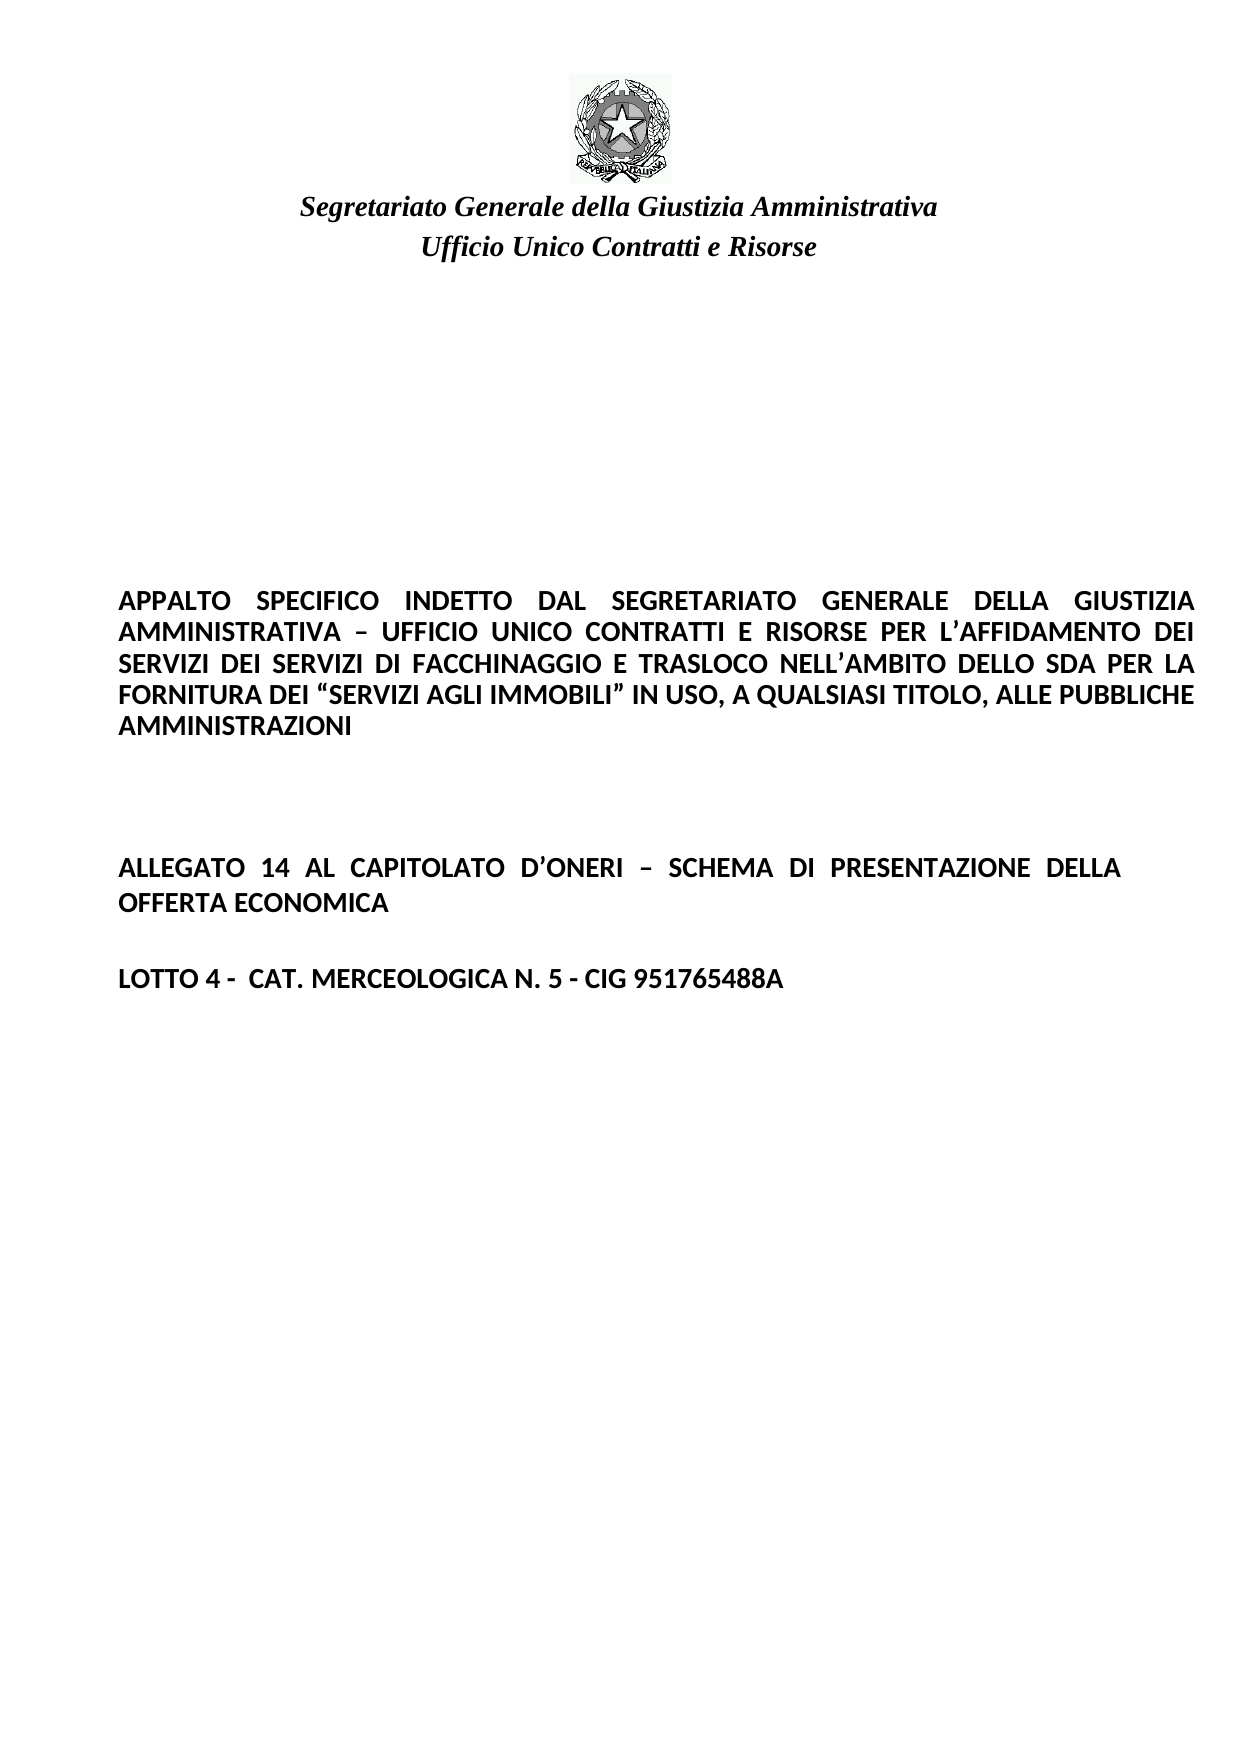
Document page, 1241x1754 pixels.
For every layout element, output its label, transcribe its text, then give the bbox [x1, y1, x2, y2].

picture [568, 73, 672, 184]
text APPALTO SPECIFICO INDETTO DAL SEGRETARIATO GENERALE DELLA GIUSTIZIA AMMINISTRATIVA – UFFICIO UNICO CONTRATTI E RISORSE PER L’AFFIDAMENTO DEI SERVIZI DEI SERVIZI DI FACCHINAGGIO E TRASLOCO NELL’AMBITO DELLO SDA PER LA FORNITURA DEI “SERVIZI AGLI IMMOBILI” IN USO, A QUALSIASI TITOLO, ALLE PUBBLICHE AMMINISTRAZIONI [118, 586, 1196, 742]
text ALLEGATO 14 AL CAPITOLATO D’ONERI – SCHEMA DI PRESENTAZIONE DELLA OFFERTA ECONOMICA [118, 849, 1122, 920]
text LOTTO 4 - CAT. MERCEOLOGICA N. 5 - CIG 951765488A [118, 964, 1107, 995]
